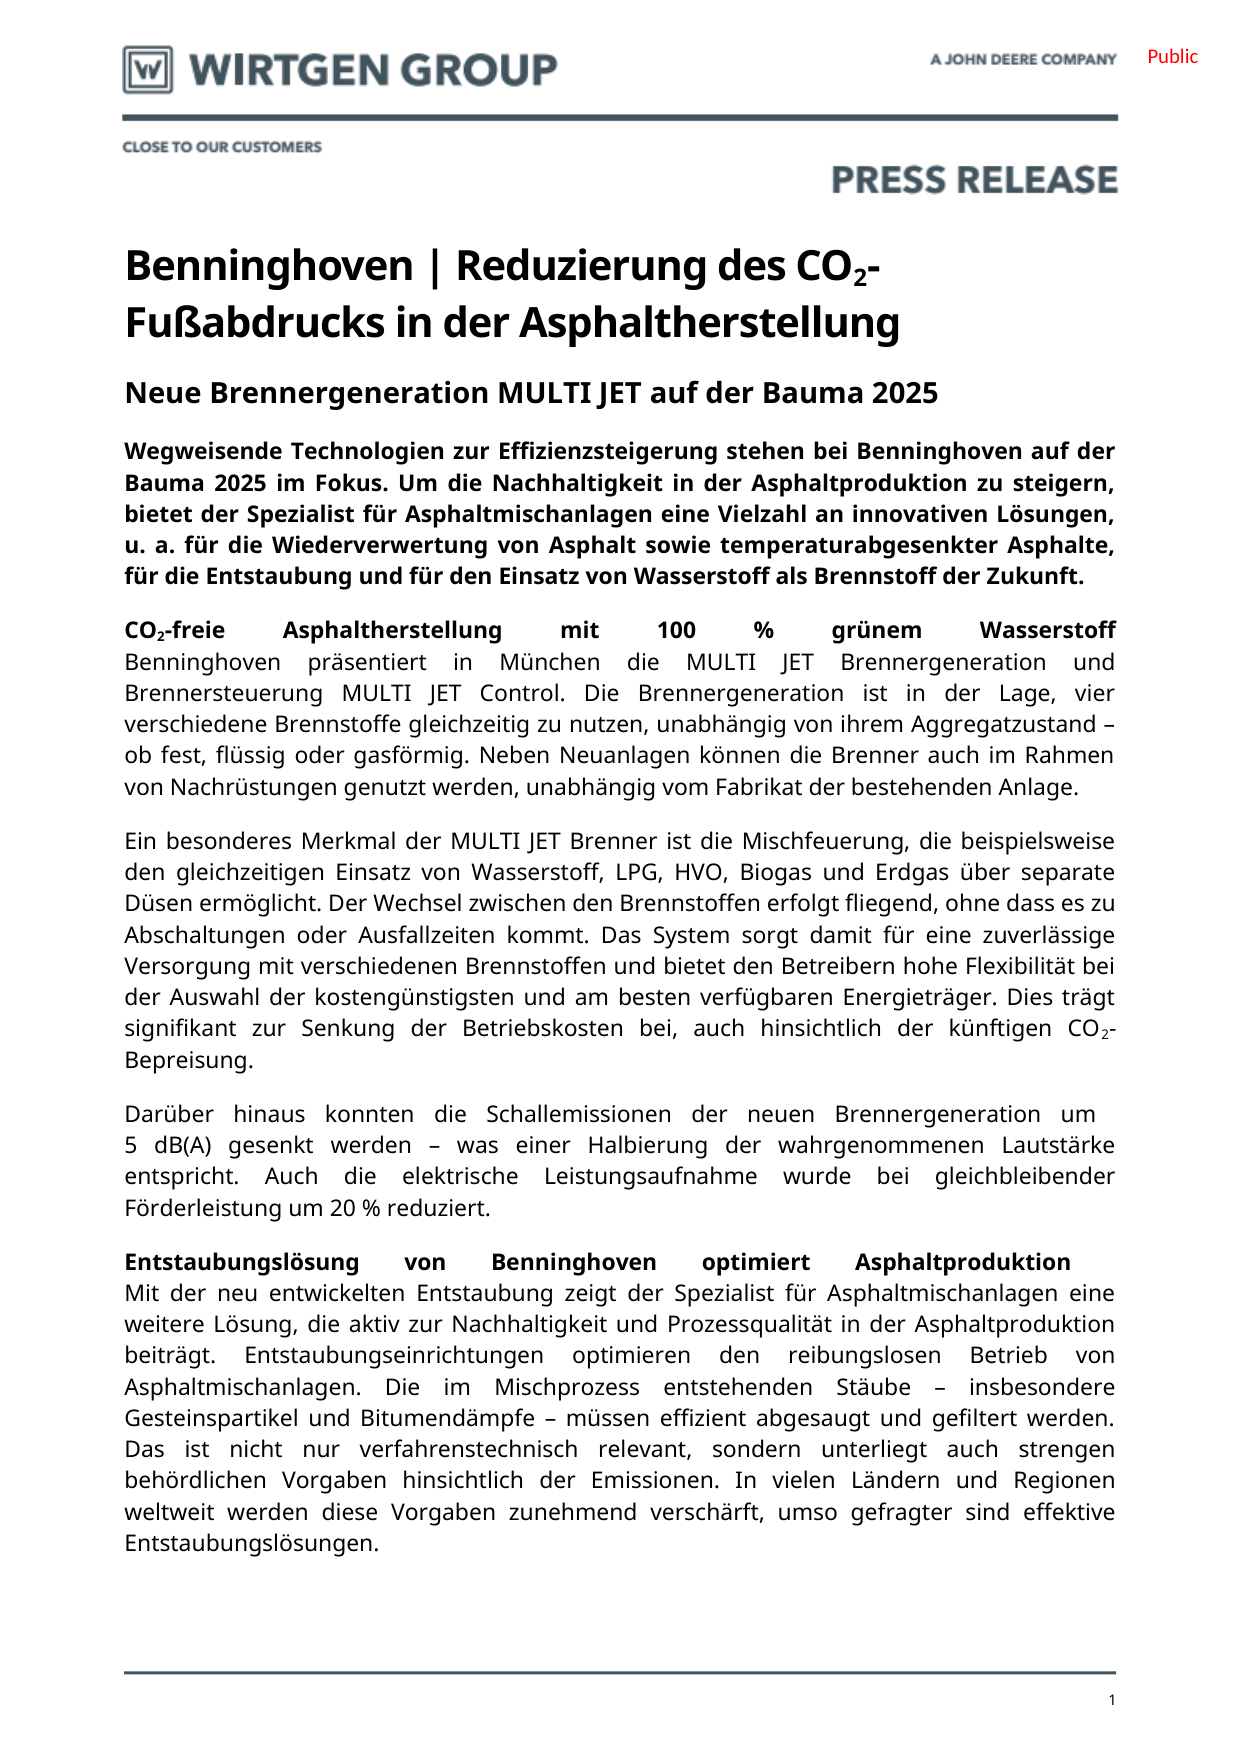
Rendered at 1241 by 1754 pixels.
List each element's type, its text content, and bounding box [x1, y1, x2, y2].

text Entstaubungslösung von Benninghoven optimiert Asphaltproduktion Mit der neu entwickelten Entstaubung zeigt der Spezialist für Asphaltmischanlagen eine weitere Lösung, die aktiv zur Nachhaltigkeit und Prozessqualität in der Asphaltproduktion beiträgt. Entstaubungseinrichtungen optimieren den reibungslosen Betrieb von Asphaltmischanlagen. Die im Mischprozess entstehenden Stäube – insbesondere Gesteinspartikel und Bitumendämpfe – müssen effizient abgesaugt und gefiltert werden. Das ist nicht nur verfahrenstechnisch relevant, sondern unterliegt auch strengen behördlichen Vorgaben hinsichtlich der Emissionen. In vielen Ländern und Regionen weltweit werden diese Vorgaben zunehmend verschärft, umso gefragter sind effektive Entstaubungslösungen. [124, 1246, 1116, 1558]
text CO2-freie Asphaltherstellung mit 100 % grünem Wasserstoff Benninghoven präsentiert in München die MULTI JET Brennergeneration und Brennersteuerung MULTI JET Control. Die Brennergeneration ist in der Lage, vier verschiedene Brennstoffe gleichzeitig zu nutzen, unabhängig von ihrem Aggregatzustand – ob fest, flüssig oder gasförmig. Neben Neuanlagen können die Brenner auch im Rahmen von Nachrüstungen genutzt werden, unabhängig vom Fabrikat der bestehenden Anlage. [124, 614, 1116, 802]
text Ein besonderes Merkmal der MULTI JET Brenner ist die Mischfeuerung, die beispielsweise den gleichzeitigen Einsatz von Wasserstoff, LPG, HVO, Biogas und Erdgas über separate Düsen ermöglicht. Der Wechsel zwischen den Brennstoffen erfolgt fliegend, ohne dass es zu Abschaltungen oder Ausfallzeiten kommt. Das System sorgt damit für eine zuverlässige Versorgung mit verschiedenen Brennstoffen und bietet den Betreibern hohe Flexibilität bei der Auswahl der kostengünstigsten und am besten verfügbaren Energieträger. Dies trägt signifikant zur Senkung der Betriebskosten bei, auch hinsichtlich der künftigen CO2-Bepreisung. [124, 825, 1116, 1075]
text Neue Brennergeneration MULTI JET auf der Bauma 2025 [124, 373, 1116, 412]
text Wegweisende Technologien zur Effizienzsteigerung stehen bei Benninghoven auf der Bauma 2025 im Fokus. Um die Nachhaltigkeit in der Asphaltproduktion zu steigern, bietet der Spezialist für Asphaltmischanlagen eine Vielzahl an innovativen Lösungen, u. a. für die Wiederverwertung von Asphalt sowie temperaturabgesenkter Asphalte, für die Entstaubung und für den Einsatz von Wasserstoff als Brennstoff der Zukunft. [124, 435, 1116, 592]
text Darüber hinaus konnten die Schallemissionen der neuen Brennergeneration um 5 dB(A) gesenkt werden – was einer Halbierung der wahrgenommenen Lautstärke entspricht. Auch die elektrische Leistungsaufnahme wurde bei gleichbleibender Förderleistung um 20 % reduziert. [124, 1098, 1116, 1223]
text Benninghoven | Reduzierung des CO2-Fußabdrucks in der Asphaltherstellung [124, 236, 1116, 350]
